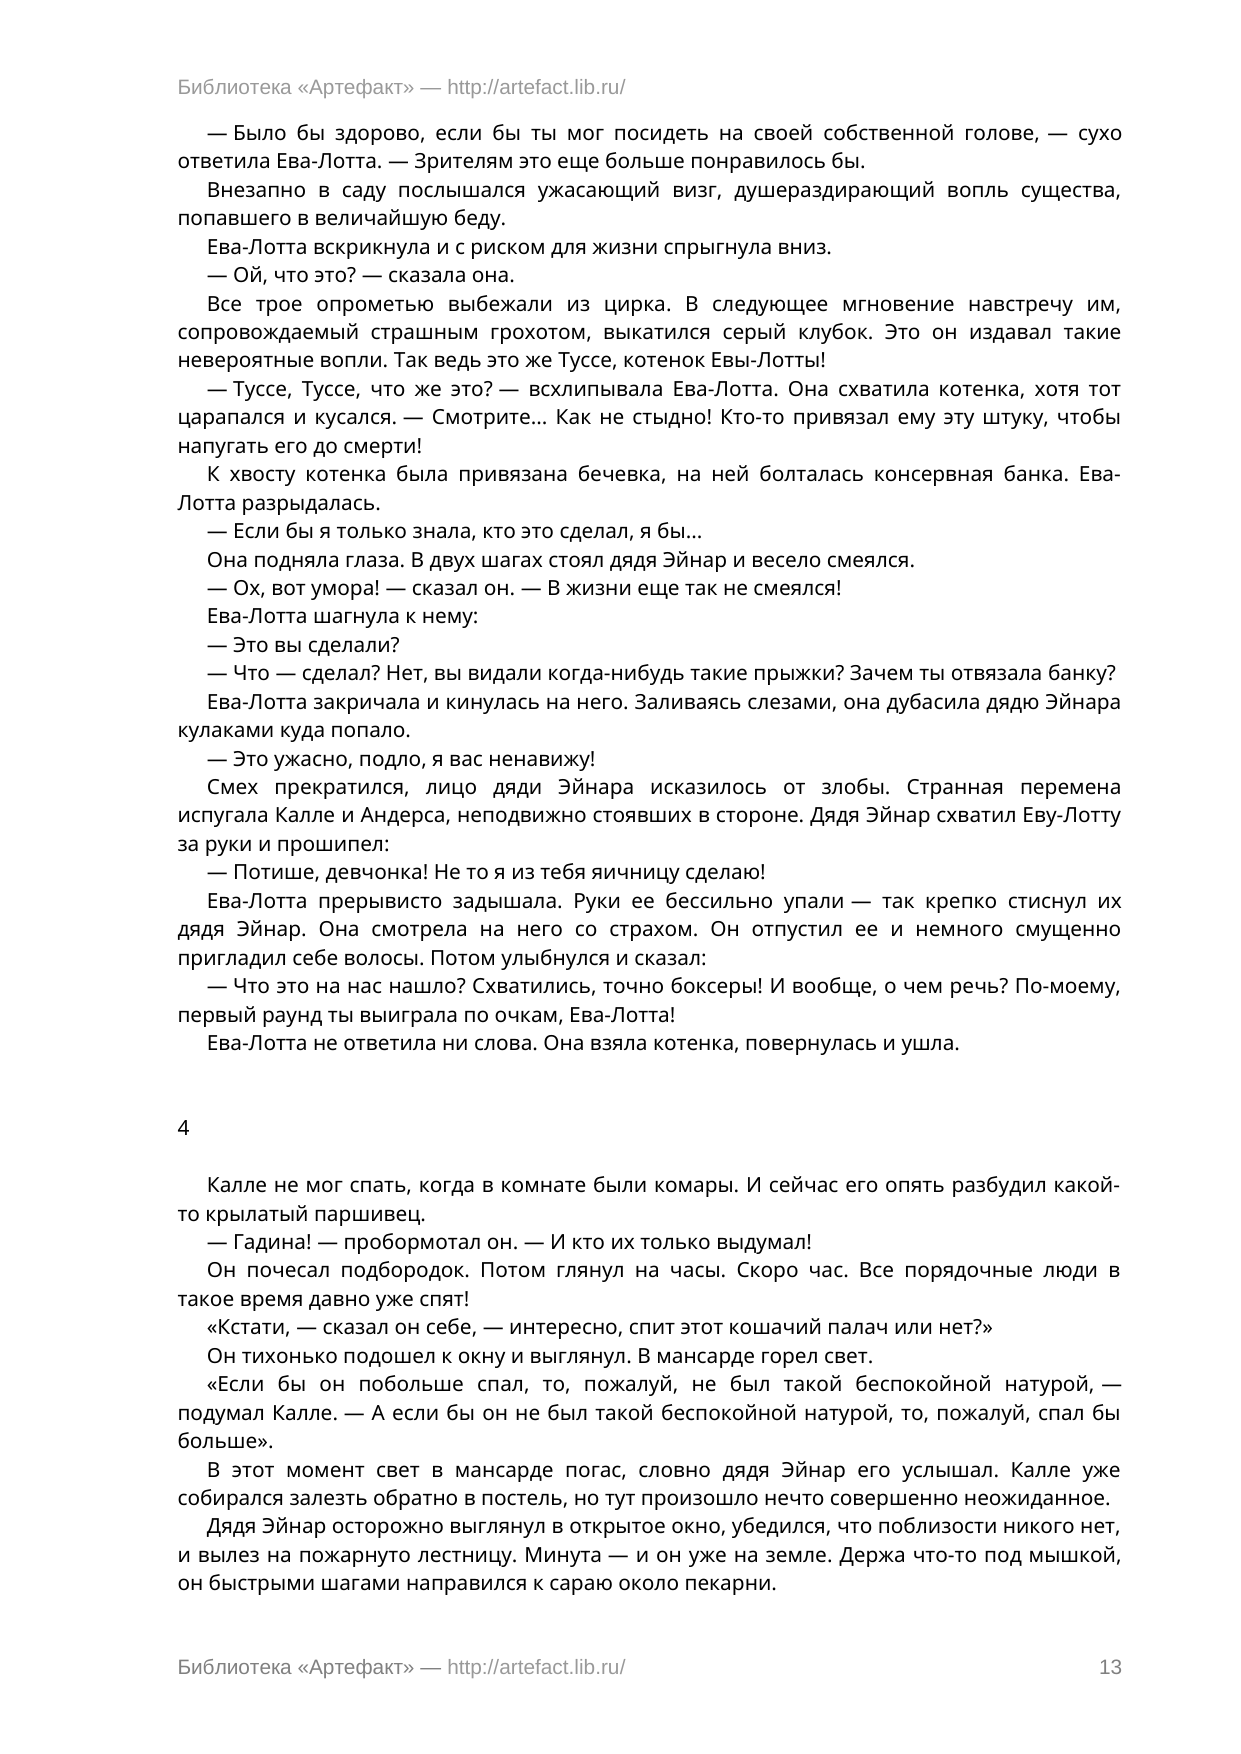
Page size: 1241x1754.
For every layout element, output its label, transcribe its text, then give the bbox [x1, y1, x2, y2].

text — Это вы сделали? [177, 630, 1122, 658]
text В этот момент свет в мансарде погас, словно дядя Эйнар его услышал. Калле уже собирался залезть обратно в постель, но тут произошло нечто совершенно неожиданное. [177, 1455, 1122, 1512]
text — Ох, вот умора! — сказал он. — В жизни еще так не смеялся! [177, 573, 1122, 602]
text — Гадина! — пробормотал он. — И кто их только выдумал! [177, 1227, 1122, 1256]
text Ева-Лотта шагнула к нему: [177, 602, 1122, 630]
text Все трое опрометью выбежали из цирка. В следующее мгновение навстречу им, сопровождаемый страшным грохотом, выкатился серый клубок. Это он издавал такие невероятные вопли. Tак ведь это же Tуссе, котенок Евы-Лотты! [177, 289, 1122, 374]
text — Tуссе, Tуссе, что же это? — всхлипывала Ева-Лотта. Она схватила котенка, хотя тот царапался и кусался. — Смотрите... Как не стыдно! Кто-то привязал ему эту штуку, чтобы напугать его до смерти! [177, 374, 1122, 459]
text — Ой, что это? — сказала она. [177, 260, 1122, 289]
text Он тихонько подошел к окну и выглянул. В мансарде горел свет. [177, 1341, 1122, 1369]
text Он почесал подбородок. Потом глянул на часы. Скоро час. Все порядочные люди в такое время давно уже спят! [177, 1256, 1122, 1312]
text — Потише, девчонка! Не то я из тебя яичницу сделаю! [177, 857, 1122, 886]
text Калле не мог спать, когда в комнате были комары. И сейчас его опять разбудил какой-то крылатый паршивец. [177, 1170, 1122, 1227]
text Ева-Лотта не ответила ни слова. Она взяла котенка, повернулась и ушла. [177, 1028, 1122, 1057]
text Ева-Лотта вскрикнула и с риском для жизни спрыгнула вниз. [177, 232, 1122, 260]
text «Если бы он побольше спал, то, пожалуй, не был такой беспокойной натурой, — подумал Калле. — А если бы он не был такой беспокойной натурой, то, пожалуй, спал бы больше». [177, 1369, 1122, 1455]
text Ева-Лотта закричала и кинулась на него. Заливаясь слезами, она дубасила дядю Эйнара кулаками куда попало. [177, 687, 1122, 744]
text Смех прекратился, лицо дяди Эйнара исказилось от злобы. Странная перемена испугала Калле и Андерса, неподвижно стоявших в стороне. Дядя Эйнар схватил Еву-Лотту за руки и прошипел: [177, 772, 1122, 857]
text «Кстати, — сказал он себе, — интересно, спит этот кошачий палач или нет?» [177, 1312, 1122, 1341]
text Внезапно в саду послышался ужасающий визг, душераздирающий вопль существа, попавшего в величайшую беду. [177, 175, 1122, 232]
text 4 [177, 1113, 1122, 1142]
text — Что — сделал? Нет, вы видали когда-нибудь такие прыжки? Зачем ты отвязала банку? [177, 658, 1122, 687]
text — Это ужасно, подло, я вас ненавижу! [177, 744, 1122, 772]
text Ева-Лотта прерывисто задышала. Руки ее бессильно упали — так крепко стиснул их дядя Эйнар. Она смотрела на него со страхом. Он отпустил ее и немного смущенно пригладил себе волосы. Потом улыбнулся и сказал: [177, 886, 1122, 971]
text Дядя Эйнар осторожно выглянул в открытое окно, убедился, что поблизости никого нет, и вылез на пожарнуто лестницу. Минута — и он уже на земле. Держа что-то под мышкой, он быстрыми шагами направился к сараю около пекарни. [177, 1512, 1122, 1597]
text Она подняла глаза. В двух шагах стоял дядя Эйнар и весело смеялся. [177, 545, 1122, 573]
text — Если бы я только знала, кто это сделал, я бы... [177, 516, 1122, 545]
text — Было бы здорово, если бы ты мог посидеть на своей собственной голове, — сухо ответила Ева-Лотта. — Зрителям это еще больше понравилось бы. [177, 118, 1122, 175]
text — Что это на нас нашло? Схватились, точно боксеры! И вообще, о чем речь? По-моему, первый раунд ты выиграла по очкам, Ева-Лотта! [177, 971, 1122, 1028]
text К хвосту котенка была привязана бечевка, на ней болталась консервная банка. Ева-Лотта разрыдалась. [177, 459, 1122, 516]
